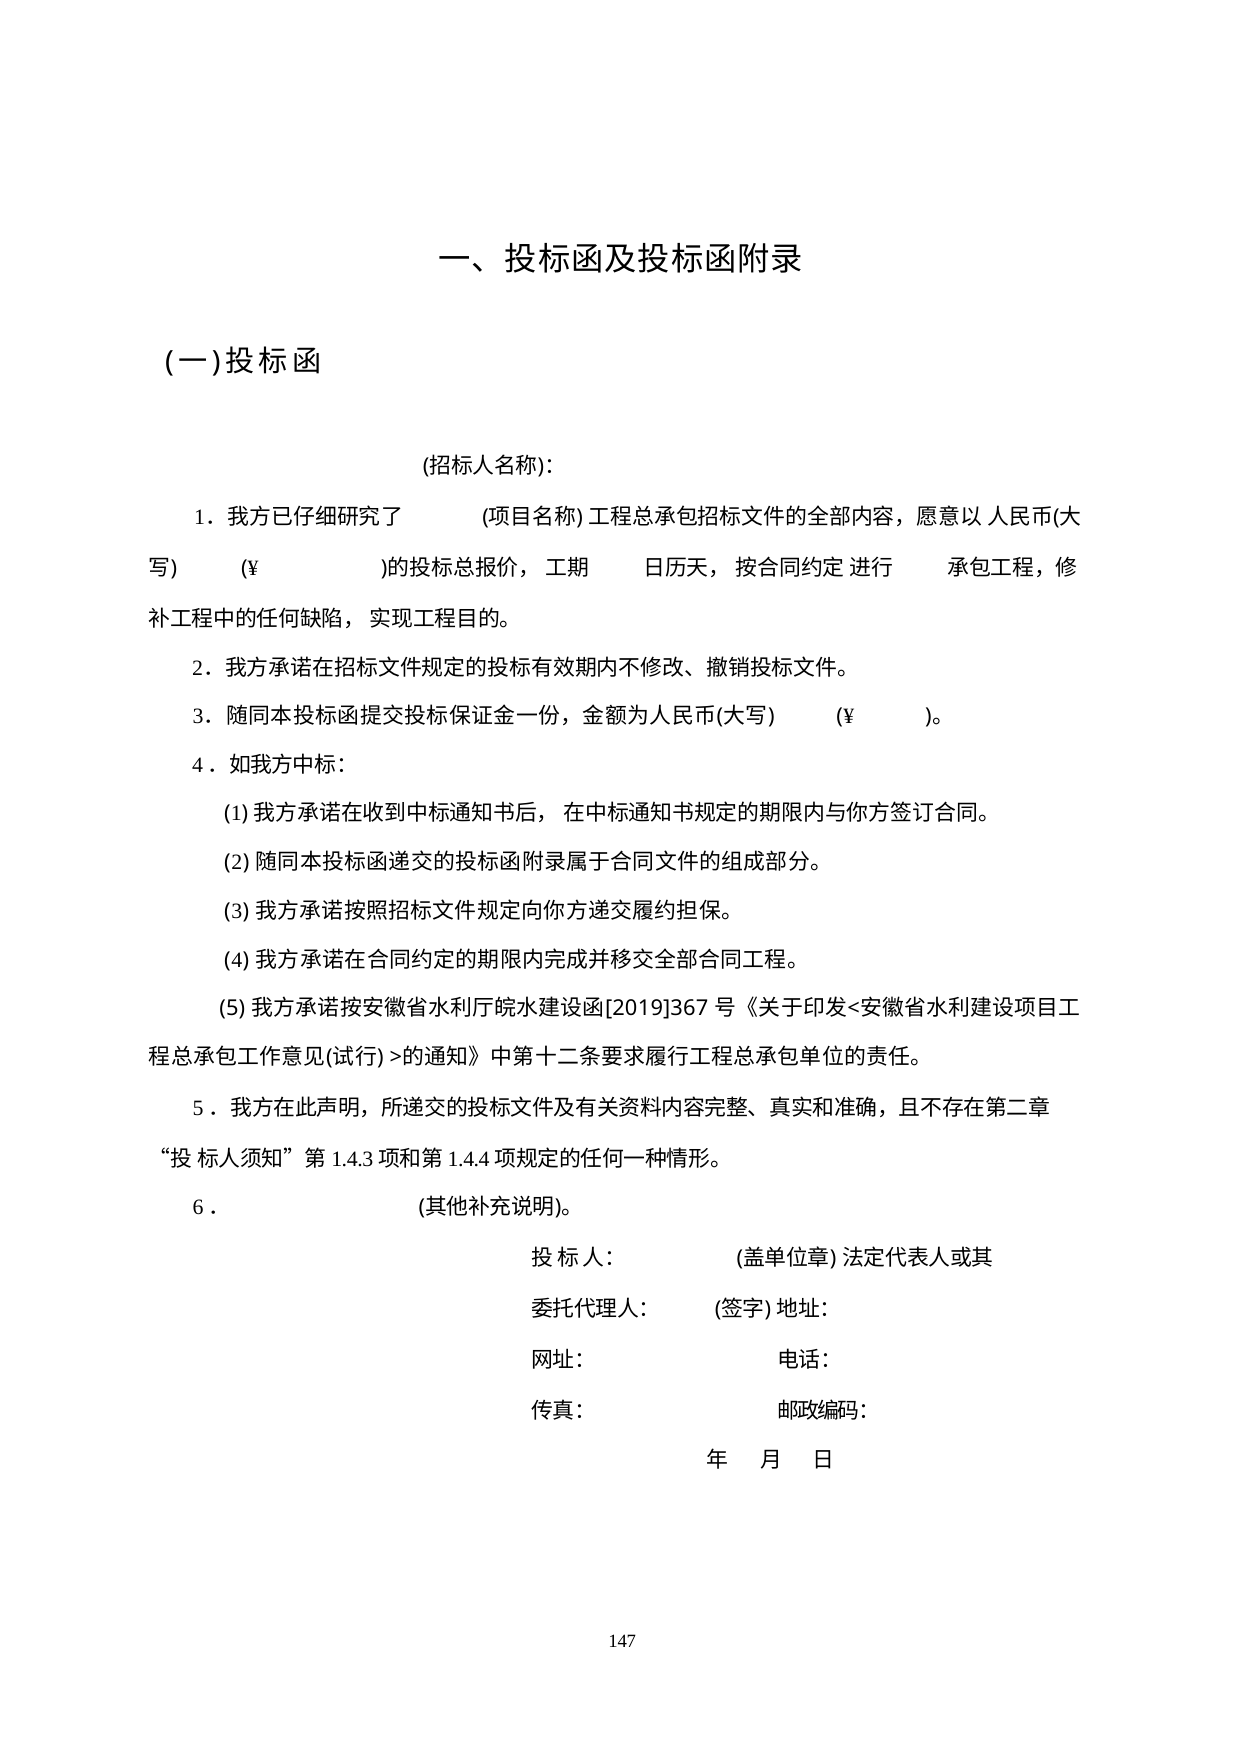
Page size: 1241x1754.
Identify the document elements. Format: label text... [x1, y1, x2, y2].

text 6 ． (其他补充说明)。 [192, 1192, 1093, 1221]
text 程总承包工作意见(试行) >的通知》中第十二条要求履行工程总承包单位的责任。 [148, 1041, 1093, 1070]
text 2．我方承诺在招标文件规定的投标有效期内不修改、撤销投标文件。 [192, 652, 1093, 681]
text 5 ．我方在此声明，所递交的投标文件及有关资料内容完整、真实和准确，且不存在第二章“投 标人须知”第 1.4.3 项和第 1.4.4 项规定的任何一种情形。 [149, 1090, 1093, 1173]
text 投 标 人： (盖单位章) 法定代表人或其委托代理人： (签字) 地址： 网址： 电话： 传真： 邮政编码： [531, 1240, 1011, 1425]
text 一、投标函及投标函附录 [438, 235, 1093, 279]
text 1．我方已仔细研究了 (项目名称) 工程总承包招标文件的全部内容，愿意以 人民币(大写) (¥ )的投标总报价， 工期 日历天， 按合同约定 进行 承包工程，修补工程中的任何缺陷， 实现工程目的。 [148, 499, 1093, 633]
text (招标人名称)： [148, 450, 1093, 479]
text 3．随同本投标函提交投标保证金一份，金额为人民币(大写) (¥ )。 [192, 700, 1093, 729]
text 年 月 日 [640, 1444, 1093, 1473]
text (5) 我方承诺按安徽省水利厅皖水建设函[2019]367 号《关于印发<安徽省水利建设项目工 [219, 992, 1093, 1022]
text (3) 我方承诺按照招标文件规定向你方递交履约担保。 [224, 895, 1093, 924]
text 4 ．如我方中标： [192, 749, 1093, 778]
text (2) 随同本投标函递交的投标函附录属于合同文件的组成部分。 [224, 846, 1093, 875]
text (一)投标函 [165, 340, 1093, 379]
text (4) 我方承诺在合同约定的期限内完成并移交全部合同工程。 [224, 944, 1093, 973]
text (1) 我方承诺在收到中标通知书后， 在中标通知书规定的期限内与你方签订合同。 [224, 798, 1093, 827]
